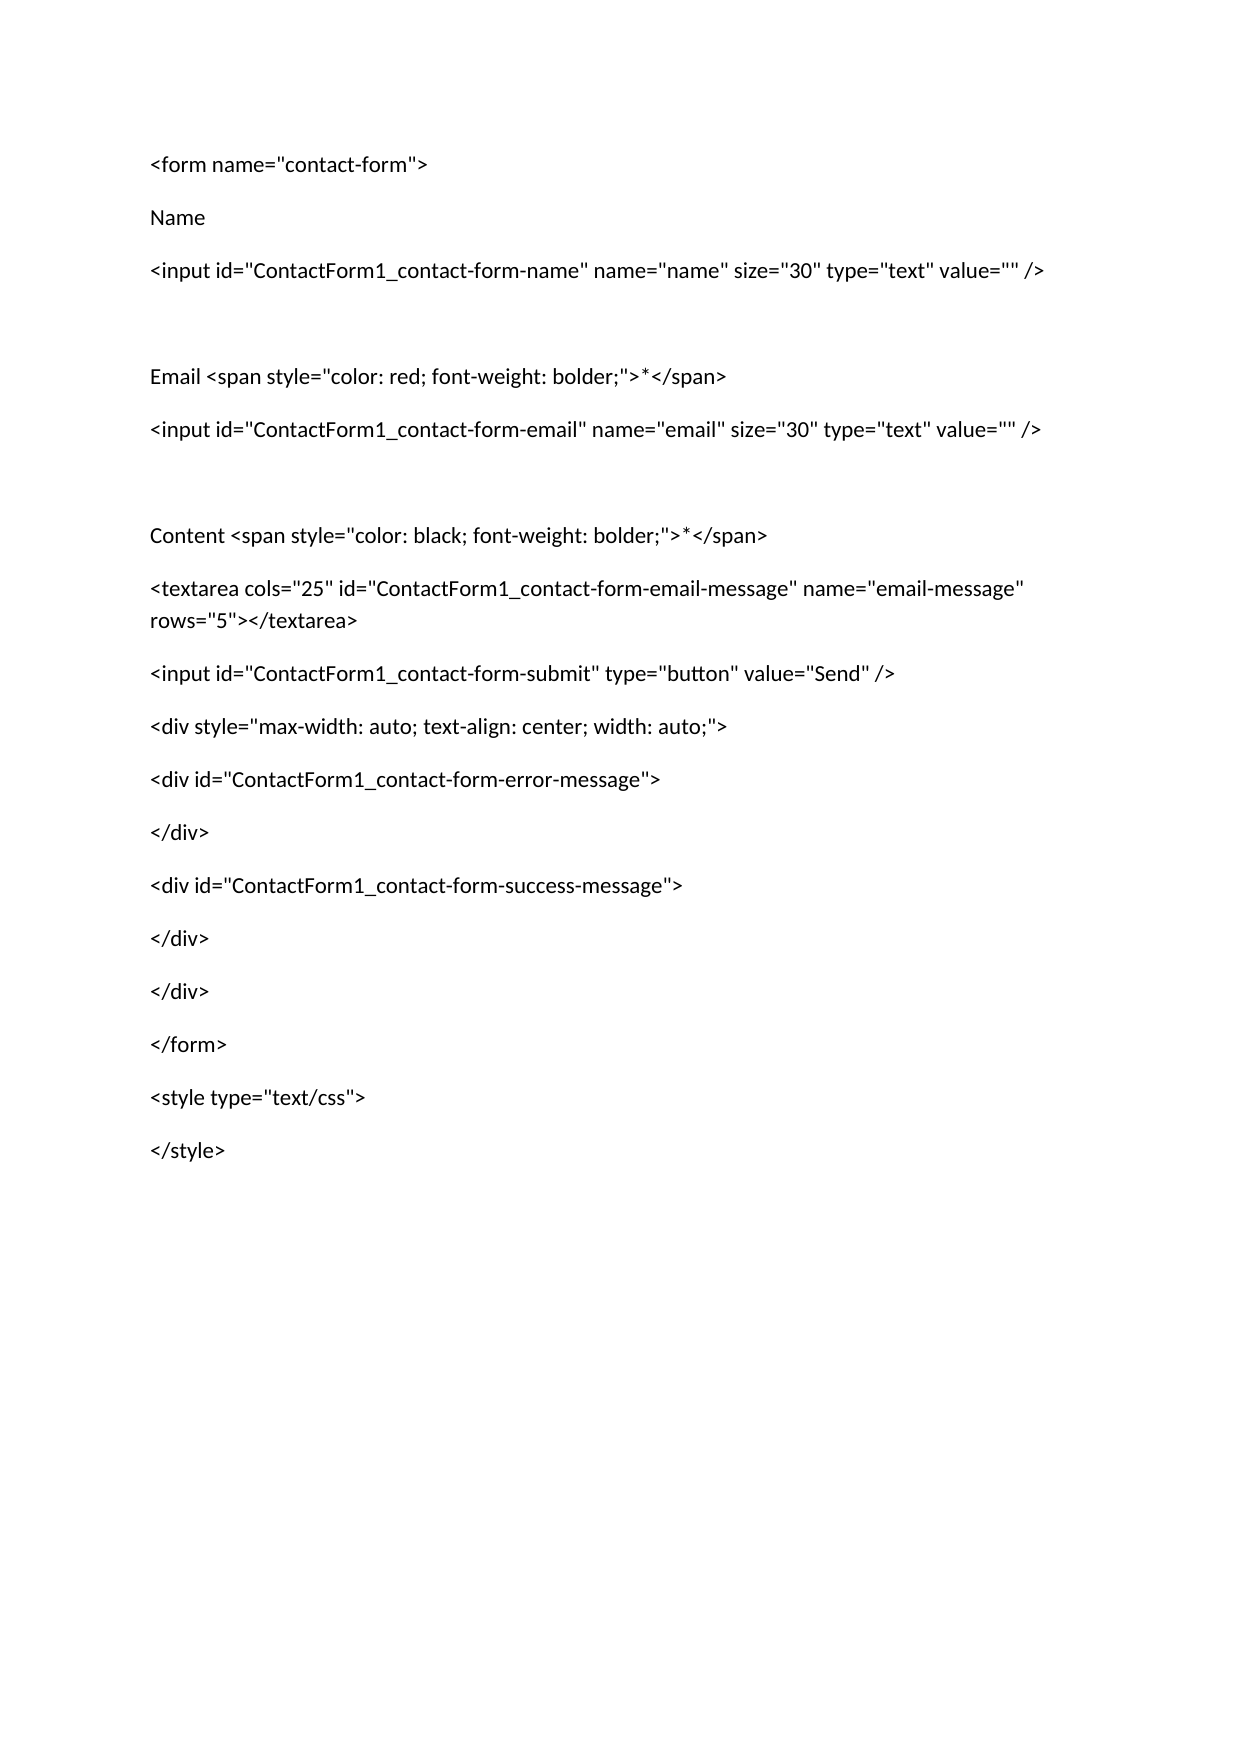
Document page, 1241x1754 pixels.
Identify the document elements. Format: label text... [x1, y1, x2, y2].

text <div style="max-width: auto; text-align: center; width: auto;"> [150, 712, 1090, 740]
text <div id="ContactForm1_contact-form-success-message"> [150, 871, 1090, 899]
text </style> [150, 1137, 1090, 1164]
text <textarea cols="25" id="ContactForm1_contact-form-email-message" name="email-message" rows="5"></textarea> [150, 574, 1090, 634]
text </div> [150, 818, 1090, 846]
text <style type="text/css"> [150, 1083, 1090, 1112]
text <form name="contact-form"> [150, 150, 1090, 178]
text <input id="ContactForm1_contact-form-submit" type="button" value="Send" /> [150, 659, 1090, 687]
text <div id="ContactForm1_contact-form-error-message"> [150, 765, 1090, 793]
text <input id="ContactForm1_contact-form-name" name="name" size="30" type="text" value="" /> [150, 256, 1090, 284]
text </div> [150, 924, 1090, 952]
text Name [150, 203, 1090, 231]
text <input id="ContactForm1_contact-form-email" name="email" size="30" type="text" value="" /> [150, 415, 1090, 443]
text </form> [150, 1031, 1090, 1058]
text Email <span style="color: red; font-weight: bolder;">*</span> [150, 362, 1090, 390]
text Content <span style="color: black; font-weight: bolder;">*</span> [150, 521, 1090, 549]
text </div> [150, 977, 1090, 1006]
